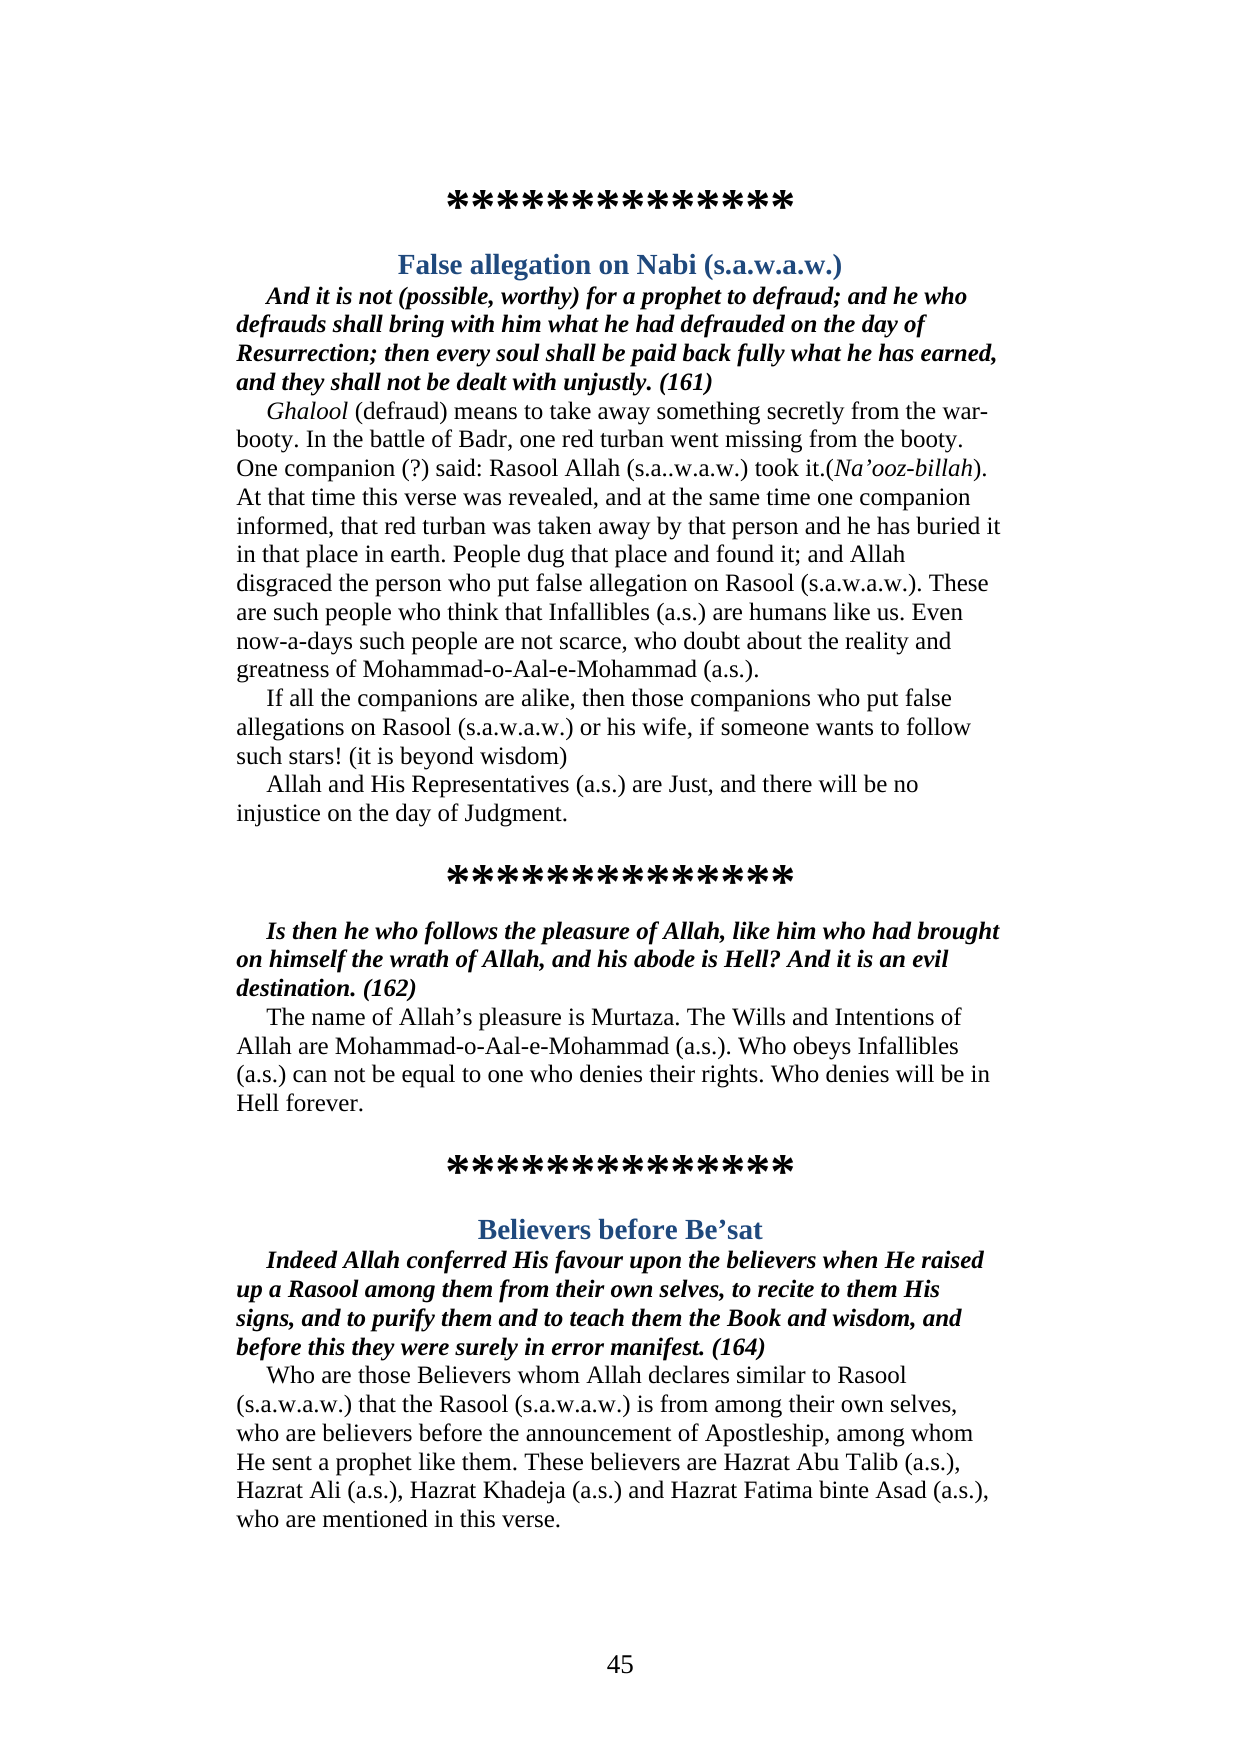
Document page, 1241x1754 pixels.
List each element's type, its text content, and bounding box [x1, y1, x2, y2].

text And it is not (possible, worthy) for a prophet to defraud; and he who defrauds shall bring with him what he had defrauded on the day of Resurrection; then every soul shall be paid back fully what he has earned, and they shall not be dealt with unjustly. (161) [236, 281, 1004, 396]
subtitle Believers before Be’sat [236, 1212, 1004, 1246]
subtitle False allegation on Nabi (s.a.w.a.w.) [236, 247, 1004, 281]
text If all the companions are alike, then those companions who put false allegations on Rasool (s.a.w.a.w.) or his wife, if someone wants to follow such stars! (it is beyond wisdom) [236, 683, 1004, 769]
text ************** [236, 852, 1004, 909]
text Allah and His Representatives (a.s.) are Just, and there will be no injustice on the day of Judgment. [236, 769, 1004, 827]
text Is then he who follows the pleasure of Allah, like him who had brought on himself the wrath of Allah, and his abode is Hell? And it is an evil destination. (162) [236, 916, 1004, 1002]
text Who are those Believers whom Allah declares similar to Rasool (s.a.w.a.w.) that the Rasool (s.a.w.a.w.) is from among their own selves, who are believers before the announcement of Apostleship, among whom He sent a prophet like them. These believers are Hazrat Abu Talib (a.s.), Hazrat Ali (a.s.), Hazrat Khadeja (a.s.) and Hazrat Fatima binte Asad (a.s.), who are mentioned in this verse. [236, 1361, 1004, 1533]
text ************** [236, 1142, 1004, 1199]
text Indeed Allah conferred His favour upon the believers when He raised up a Rasool among them from their own selves, to recite to them His signs, and to purify them and to teach them the Book and wisdom, and before this they were surely in error manifest. (164) [236, 1246, 1004, 1361]
text Ghalool (defraud) means to take away something secretly from the war-booty. In the battle of Badr, one red turban went missing from the booty. One companion (?) said: Rasool Allah (s.a..w.a.w.) took it.(Na’ooz-billah). At that time this verse was revealed, and at the same time one companion informed, that red turban was taken away by that person and he has buried it in that place in earth. People dug that place and found it; and Allah disgraced the person who put false allegation on Rasool (s.a.w.a.w.). These are such people who think that Infallibles (a.s.) are humans like us. Even now-a-days such people are not scarce, who doubt about the reality and greatness of Mohammad-o-Aal-e-Mohammad (a.s.). [236, 396, 1004, 683]
text The name of Allah’s pleasure is Murtaza. The Wills and Intentions of Allah are Mohammad-o-Aal-e-Mohammad (a.s.). Who obeys Infallibles (a.s.) can not be equal to one who denies their rights. Who denies will be in Hell forever. [236, 1002, 1004, 1117]
text ************** [236, 177, 1004, 235]
